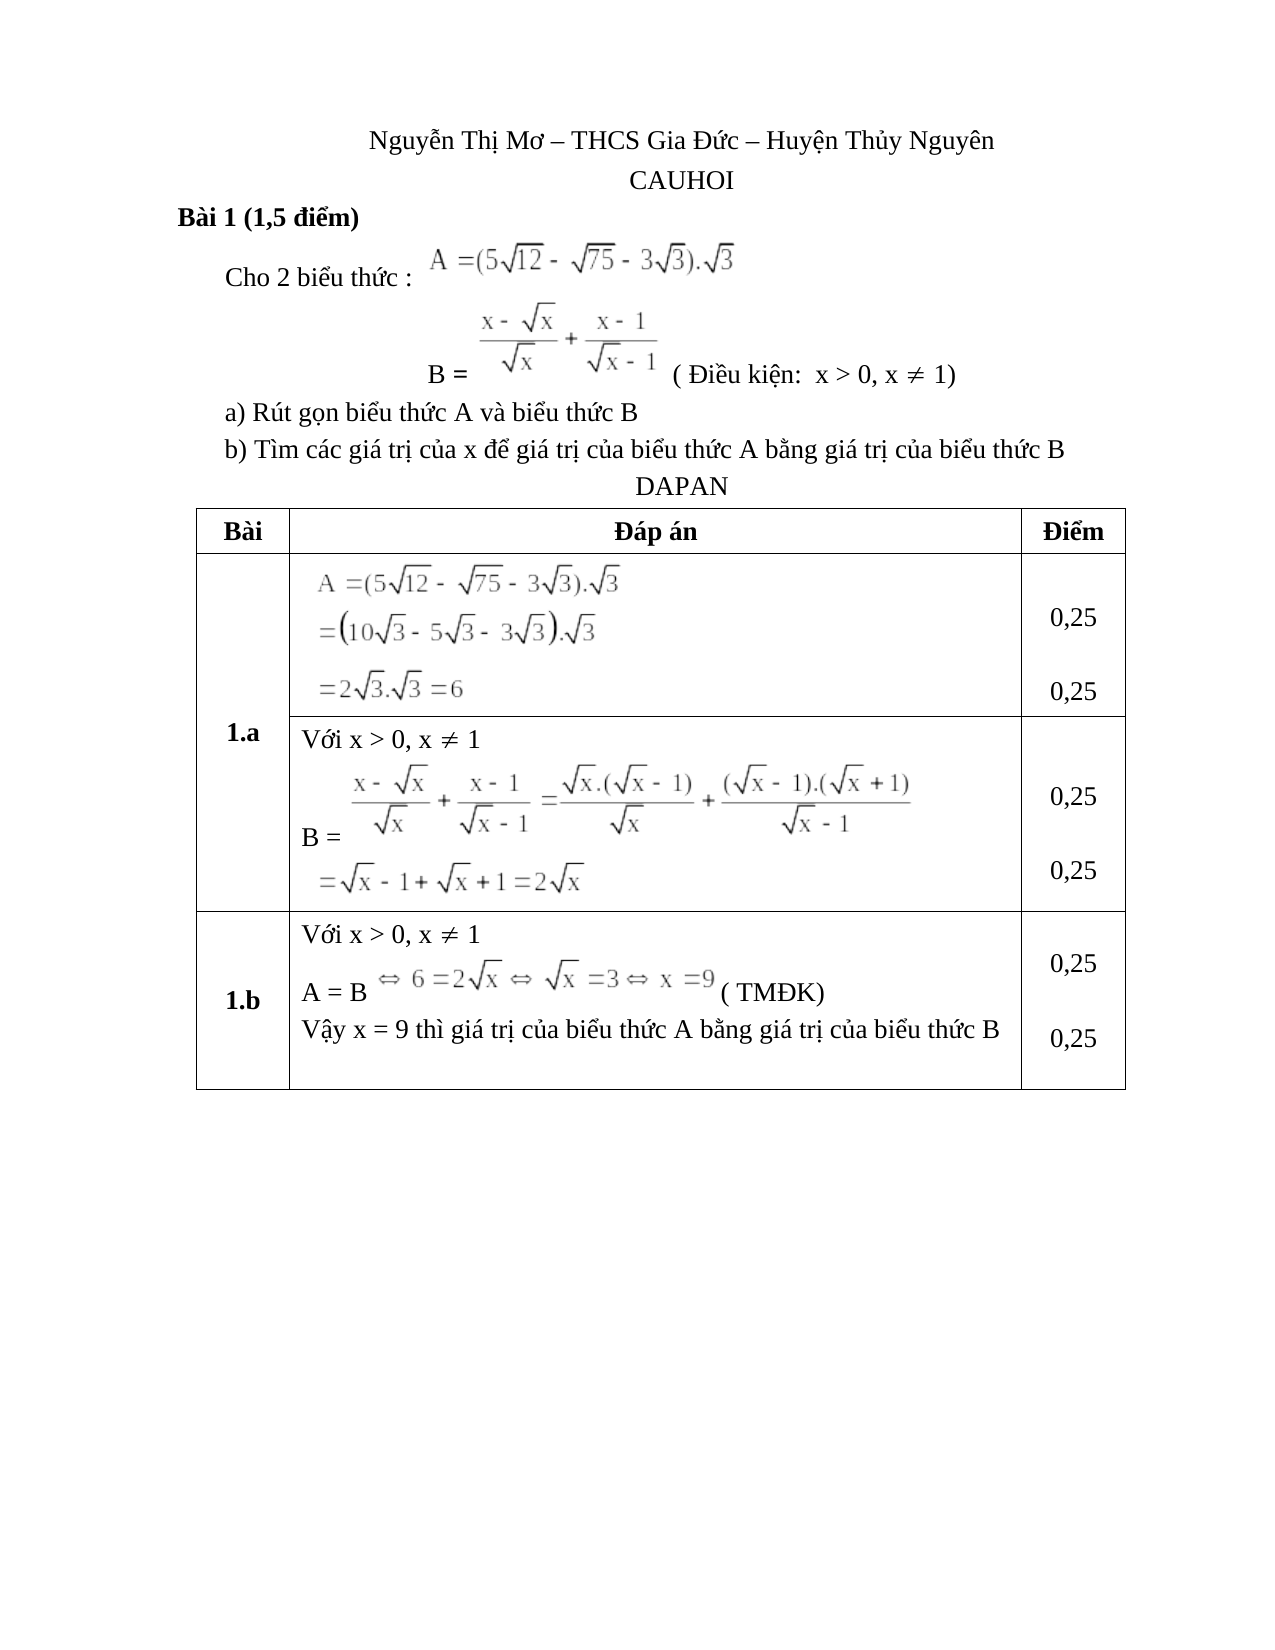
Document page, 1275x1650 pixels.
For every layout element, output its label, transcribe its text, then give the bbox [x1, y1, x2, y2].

table_cell 0,25 0,25 [1022, 912, 1125, 1088]
text B = ( Điều kiện: x > 0, x 1) [225, 298, 1186, 389]
table_cell 1.a [197, 554, 289, 911]
table_cell 0,25 0,25 [1022, 717, 1125, 911]
table_cell 0,25 0,25 [1022, 554, 1125, 716]
table_cell Với x > 0, x 1 B = [290, 717, 1021, 911]
text a) Rút gọn biểu thức A và biểu thức B [177, 396, 1186, 427]
table_header Điểm [1022, 509, 1125, 553]
text Bài 1 (1,5 điểm) [177, 202, 1186, 233]
text Nguyễn Thị Mơ – THCS Gia Đức – Huyện Thủy Nguyên [177, 124, 1186, 156]
text CAUHOI [177, 164, 1186, 195]
table_header Bài [197, 509, 289, 553]
text Cho 2 biểu thức : [225, 239, 1186, 292]
text DAPAN [177, 471, 1186, 502]
table_cell [290, 554, 1021, 716]
text b) Tìm các giá trị của x để giá trị của biểu thức A bằng giá trị của biểu thức B [177, 433, 1186, 464]
table_cell 1.b [197, 912, 289, 1088]
table_cell Với x > 0, x 1 A = B ( TMĐK) Vậy x = 9 thì giá trị của biểu thức A bằng giá trị của biểu thức B [290, 912, 1021, 1088]
table_header Đáp án [290, 509, 1021, 553]
